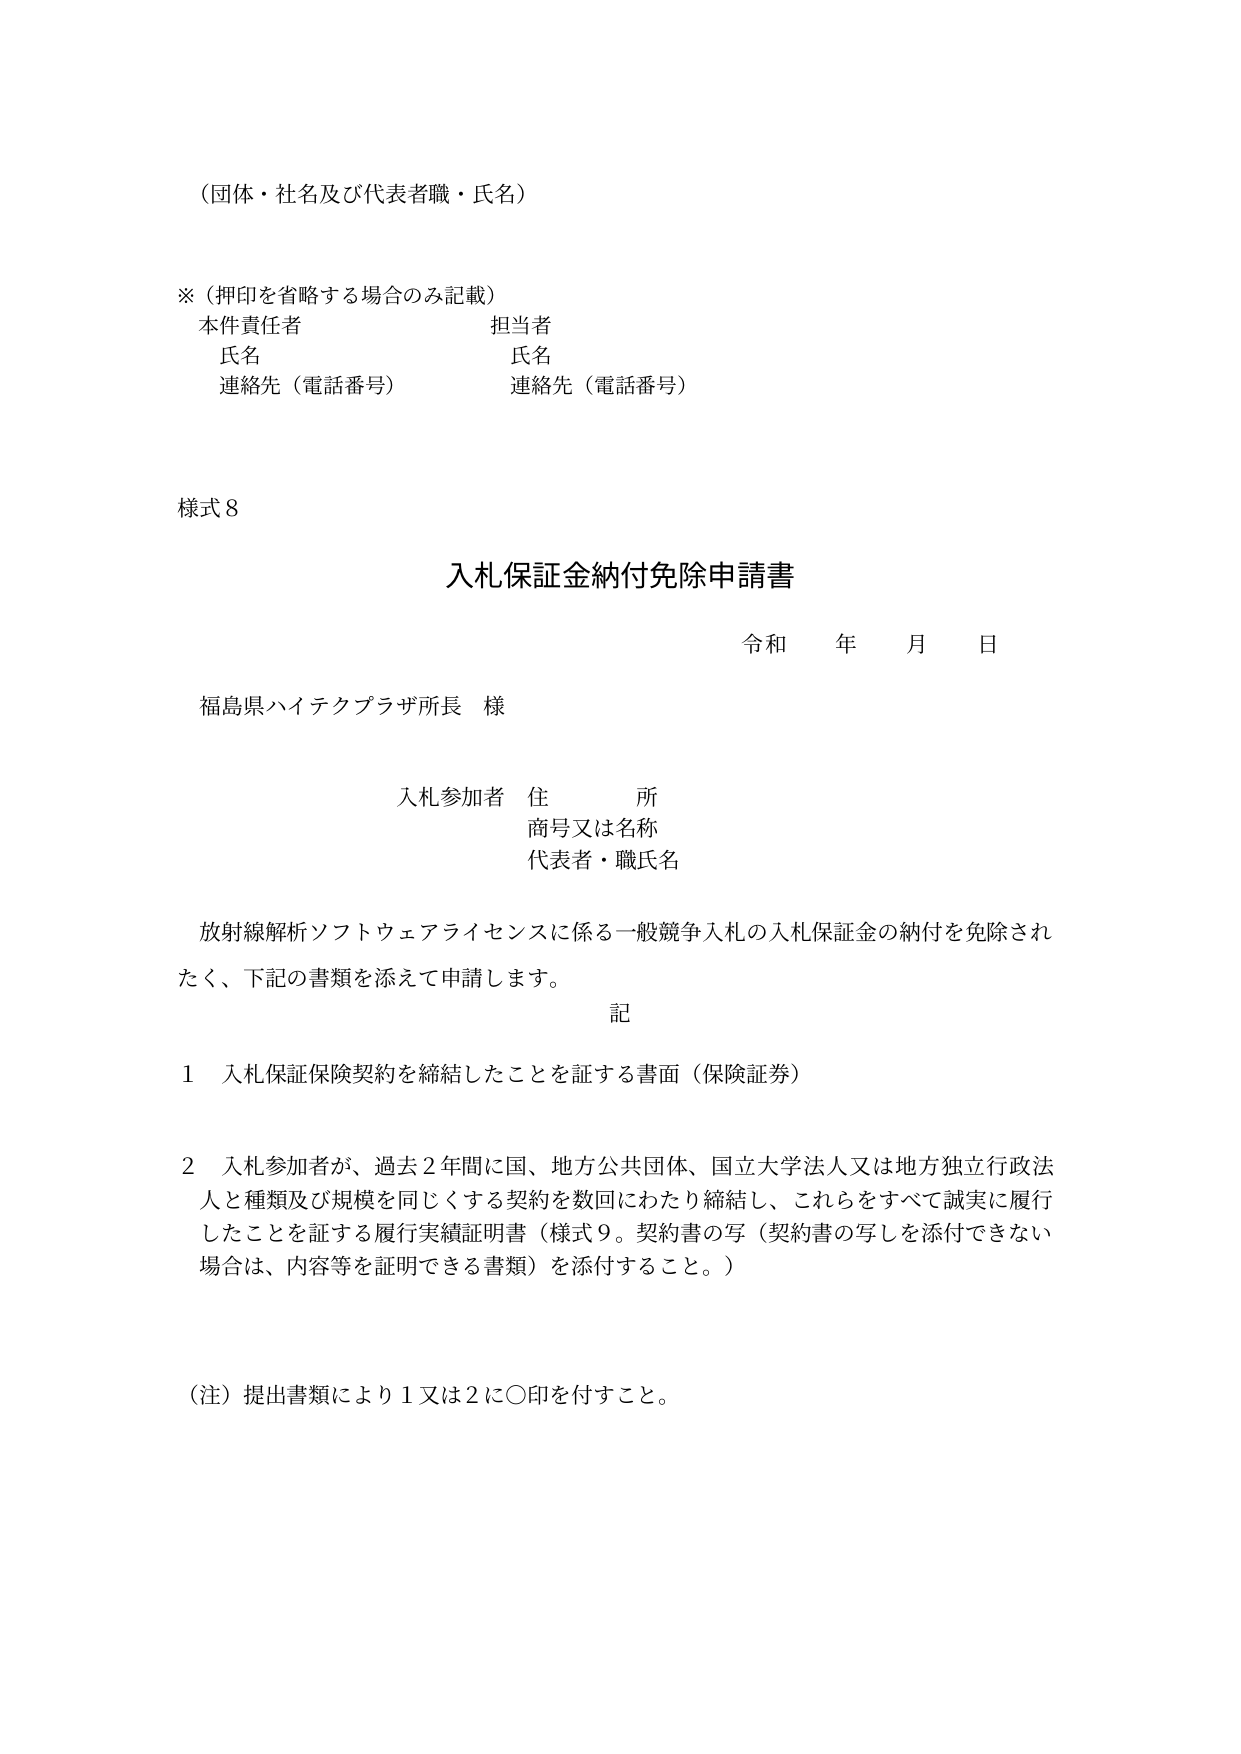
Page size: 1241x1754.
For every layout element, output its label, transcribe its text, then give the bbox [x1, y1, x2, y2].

text 放射線解析ソフトウェアライセンスに係る一般競争入札の入札保証金の納付を免除されたく、下記の書類を添えて申請します。 [177, 904, 1063, 996]
text ※（押印を省略する場合のみ記載） [177, 279, 1063, 309]
text 連絡先（電話番号） 連絡先（電話番号） [177, 369, 1063, 399]
text 入札参加者 住 所 [177, 780, 1063, 811]
text （注）提出書類により１又は２に○印を付すこと。 [177, 1378, 1063, 1410]
text 福島県ハイテクプラザ所長 様 [177, 689, 1063, 720]
text （団体・社名及び代表者職・氏名） [188, 177, 1063, 209]
text 令和 年 月 日 [177, 625, 1063, 659]
text 商号又は名称 [440, 811, 1063, 843]
text 代表者・職氏名 [440, 843, 1063, 874]
text 様式８ [177, 492, 1063, 523]
text 氏名 氏名 [177, 339, 1063, 369]
text １ 入札保証保険契約を締結したことを証する書面（保険証券） [177, 1057, 1063, 1088]
subtitle 記 [177, 996, 1063, 1027]
text 入札保証金納付免除申請書 [177, 553, 1063, 595]
text 本件責任者 担当者 [177, 309, 1063, 339]
text ２ 入札参加者が、過去２年間に国、地方公共団体、国立大学法人又は地方独立行政法人と種類及び規模を同じくする契約を数回にわたり締結し、これらをすべて誠実に履行したことを証する履行実績証明書（様式９。契約書の写（契約書の写しを添付できない場合は、内容等を証明できる書類）を添付すること。） [177, 1148, 1063, 1281]
